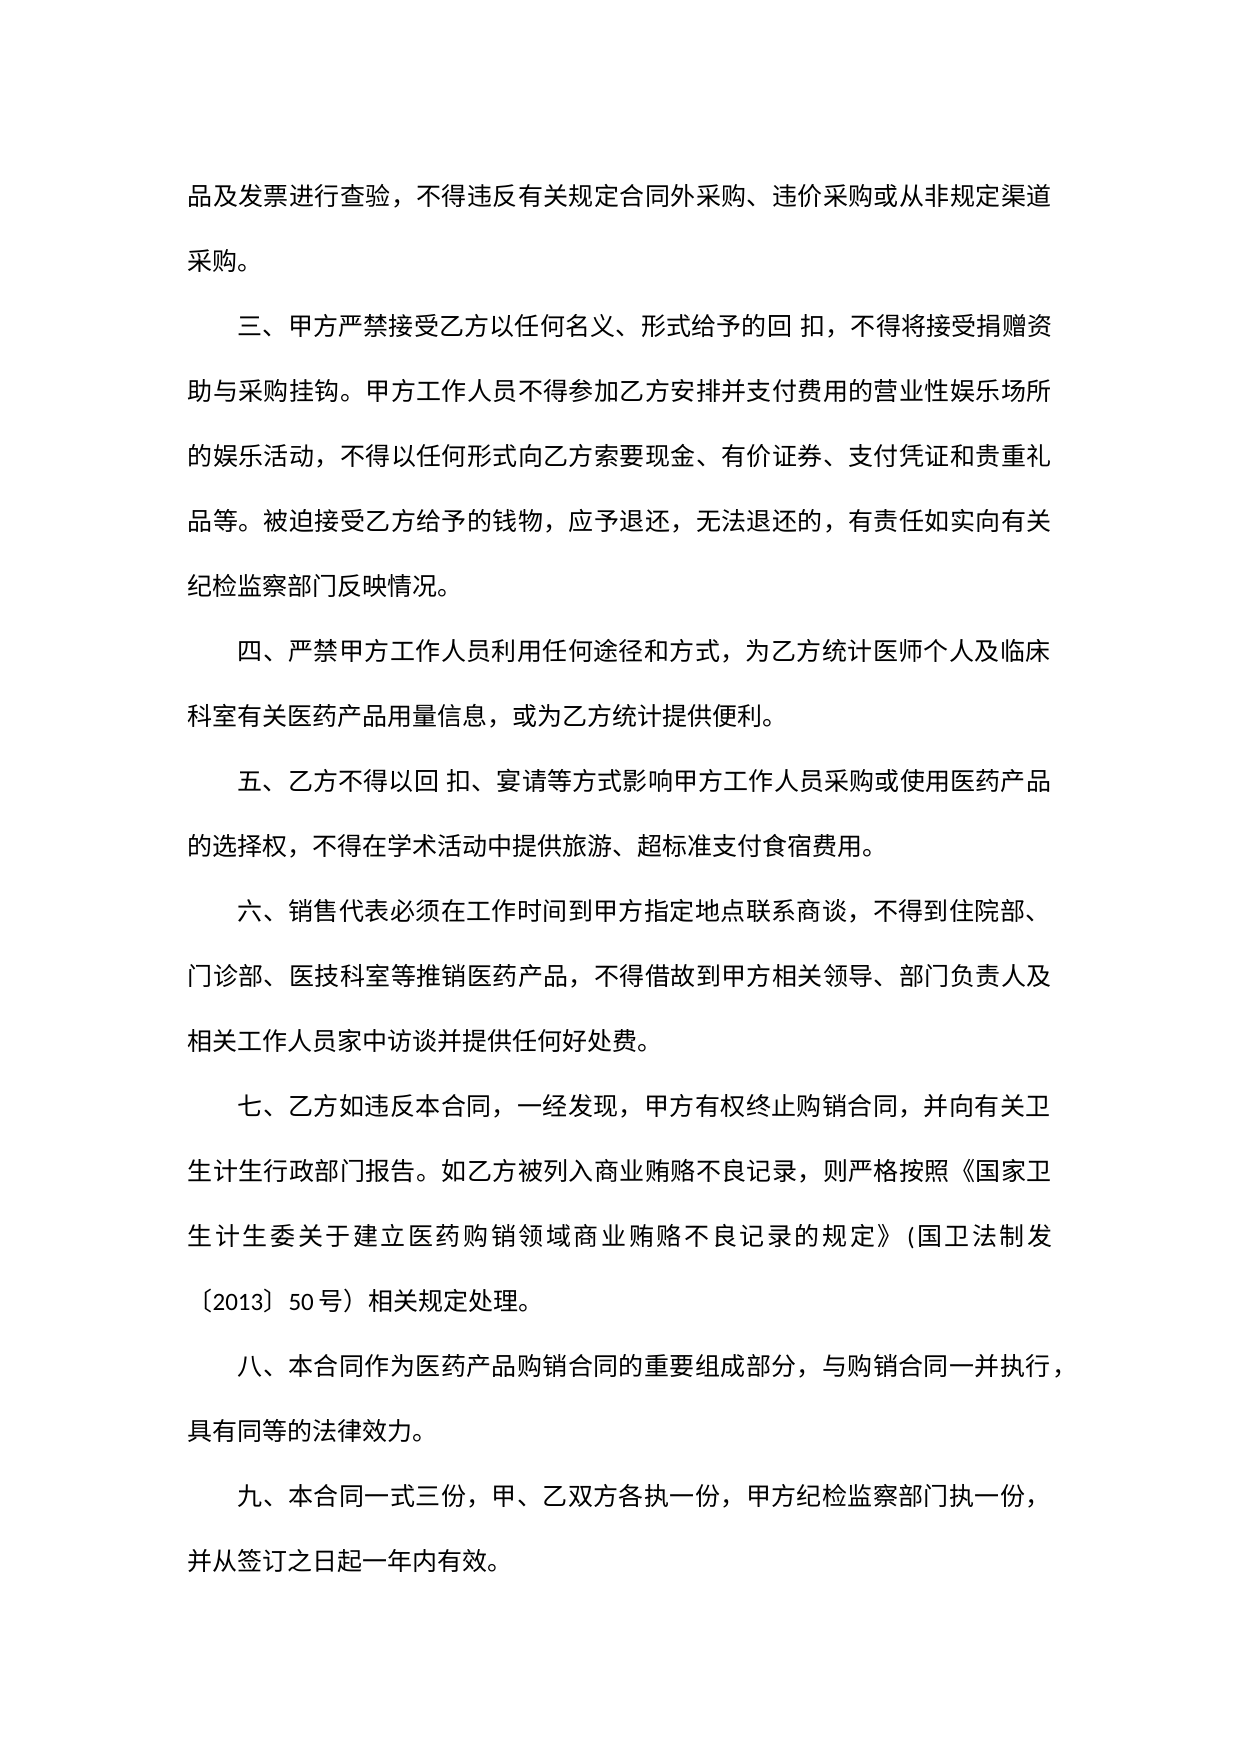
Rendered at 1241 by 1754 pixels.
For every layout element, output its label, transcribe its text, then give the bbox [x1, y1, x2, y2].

text 八、本合同作为医药产品购销合同的重要组成部分，与购销合同一并执行，具有同等的法律效力。 [187, 1332, 1053, 1462]
text 九、本合同一式三份，甲、乙双方各执一份，甲方纪检监察部门执一份，并从签订之日起一年内有效。 [187, 1462, 1053, 1592]
text 七、乙方如违反本合同，一经发现，甲方有权终止购销合同，并向有关卫生计生行政部门报告。如乙方被列入商业贿赂不良记录，则严格按照《国家卫生计生委关于建立医药购销领域商业贿赂不良记录的规定》(国卫法制发〔2013〕50号）相关规定处理。 [187, 1072, 1053, 1332]
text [187, 162, 1053, 292]
text 六、销售代表必须在工作时间到甲方指定地点联系商谈，不得到住院部、门诊部、医技科室等推销医药产品，不得借故到甲方相关领导、部门负责人及相关工作人员家中访谈并提供任何好处费。 [187, 877, 1053, 1072]
text 五、乙方不得以回.扣、宴请等方式影响甲方工作人员采购或使用医药产品的选择权，不得在学术活动中提供旅游、超标准支付食宿费用。 [187, 747, 1053, 877]
text 三、甲方严禁接受乙方以任何名义、形式给予的回.扣，不得将接受捐赠资助与采购挂钩。甲方工作人员不得参加乙方安排并支付费用的营业性娱乐场所的娱乐活动，不得以任何形式向乙方索要现金、有价证券、支付凭证和贵重礼品等。被迫接受乙方给予的钱物，应予退还，无法退还的，有责任如实向有关纪检监察部门反映情况。 [187, 292, 1053, 617]
text 四、严禁甲方工作人员利用任何途径和方式，为乙方统计医师个人及临床科室有关医药产品用量信息，或为乙方统计提供便利。 [187, 617, 1053, 747]
